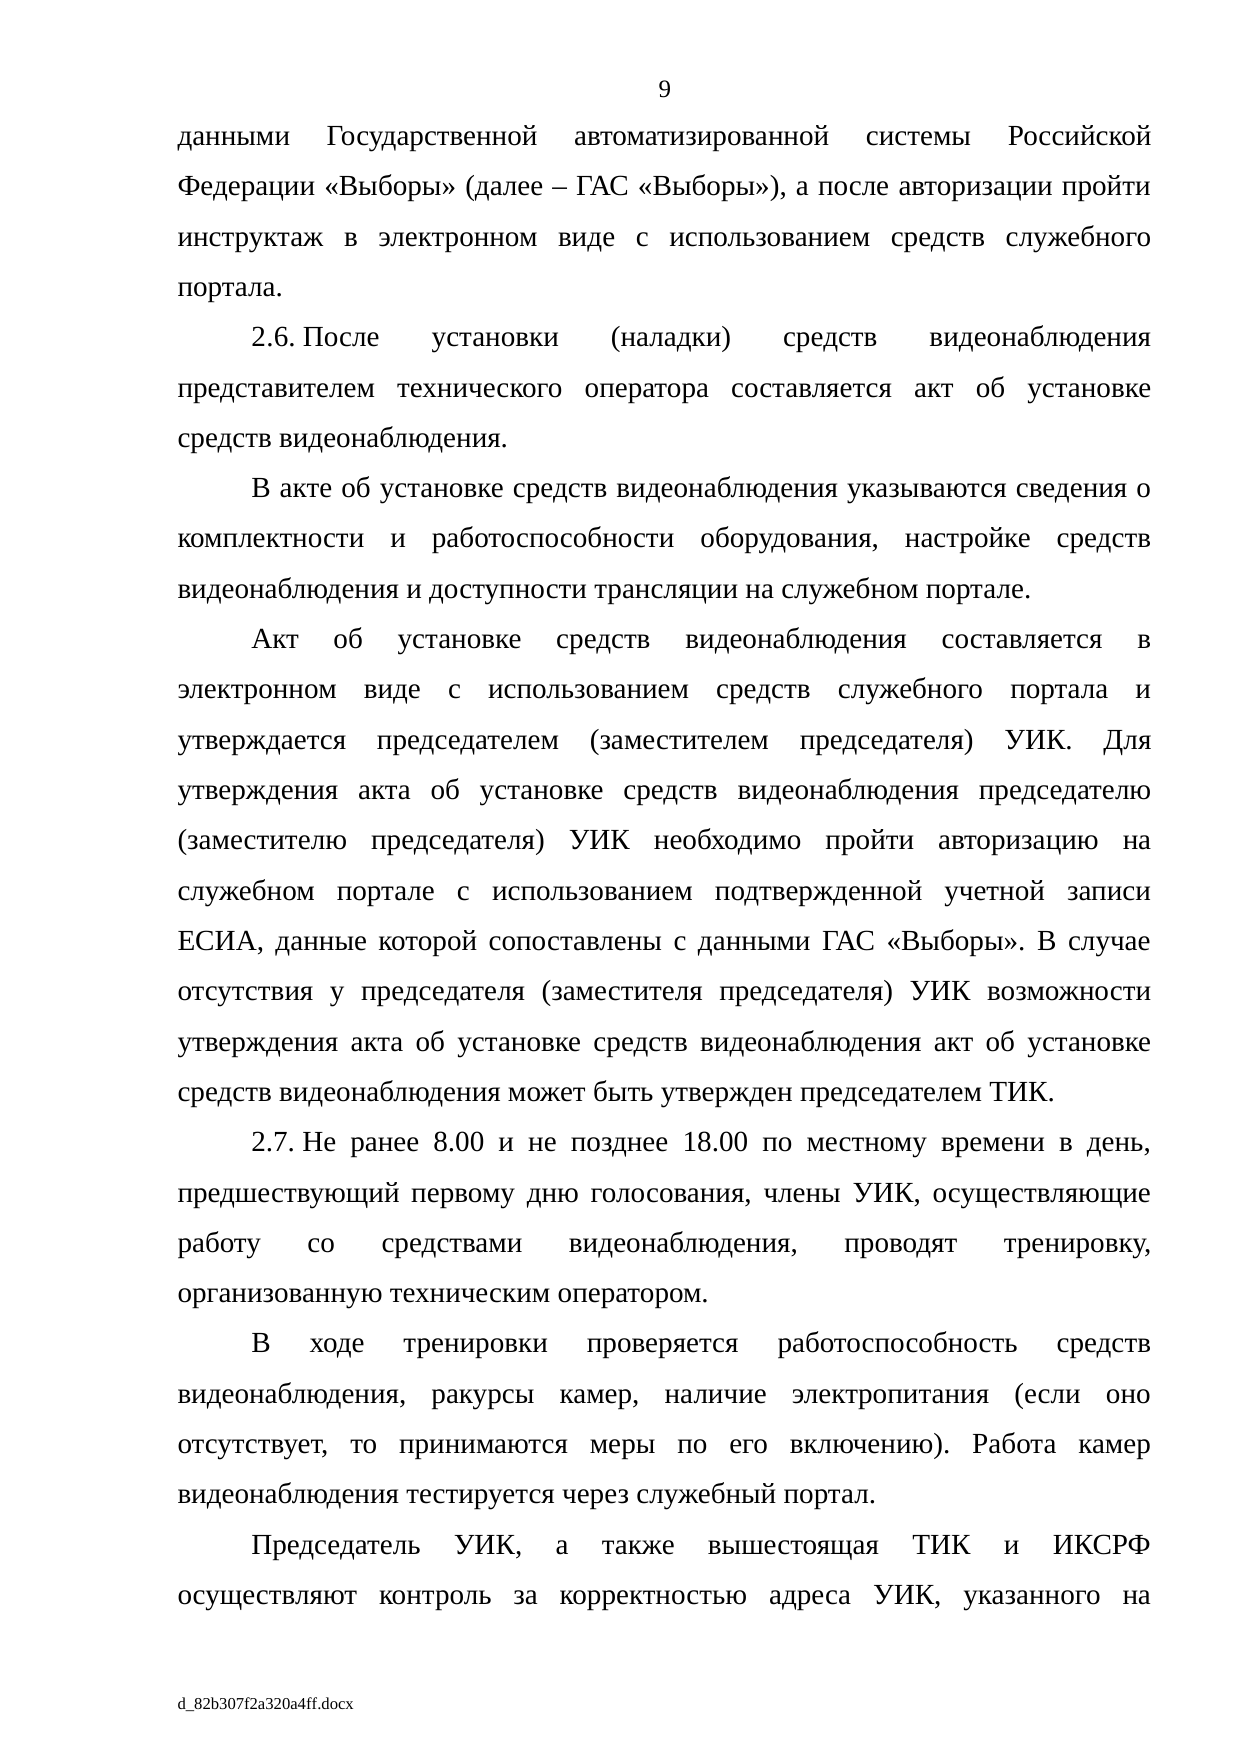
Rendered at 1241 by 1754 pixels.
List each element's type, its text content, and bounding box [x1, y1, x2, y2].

text В акте об установке средств видеонаблюдения указываются сведения о комплектности и работоспособности оборудования, настройке средств видеонаблюдения и доступности трансляции на служебном портале. [177, 470, 1152, 604]
text В ходе тренировки проверяется работоспособность средств видеонаблюдения, ракурсы камер, наличие электропитания (если оно отсутствует, то принимаются меры по его включению). Работа камер видеонаблюдения тестируется через служебный портал. [177, 1326, 1152, 1510]
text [177, 118, 1152, 303]
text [177, 1527, 1152, 1611]
text 2.7. Не ранее 8.00 и не позднее 18.00 по местному времени в день, предшествующий первому дню голосования, члены УИК, осуществляющие работу со средствами видеонаблюдения, проводят тренировку, организованную техническим оператором. [177, 1124, 1152, 1309]
text 2.6. После установки (наладки) средств видеонаблюдения представителем технического оператора составляется акт об установке средств видеонаблюдения. [177, 319, 1152, 453]
text Акт об установке средств видеонаблюдения составляется в электронном виде с использованием средств служебного портала и утверждается председателем (заместителем председателя) УИК. Для утверждения акта об установке средств видеонаблюдения председателю (заместителю председателя) УИК необходимо пройти авторизацию на служебном портале с использованием подтвержденной учетной записи ЕСИА, данные которой сопоставлены с данными ГАС «Выборы». В случае отсутствия у председателя (заместителя председателя) УИК возможности утверждения акта об установке средств видеонаблюдения акт об установке средств видеонаблюдения может быть утвержден председателем ТИК. [177, 621, 1152, 1108]
